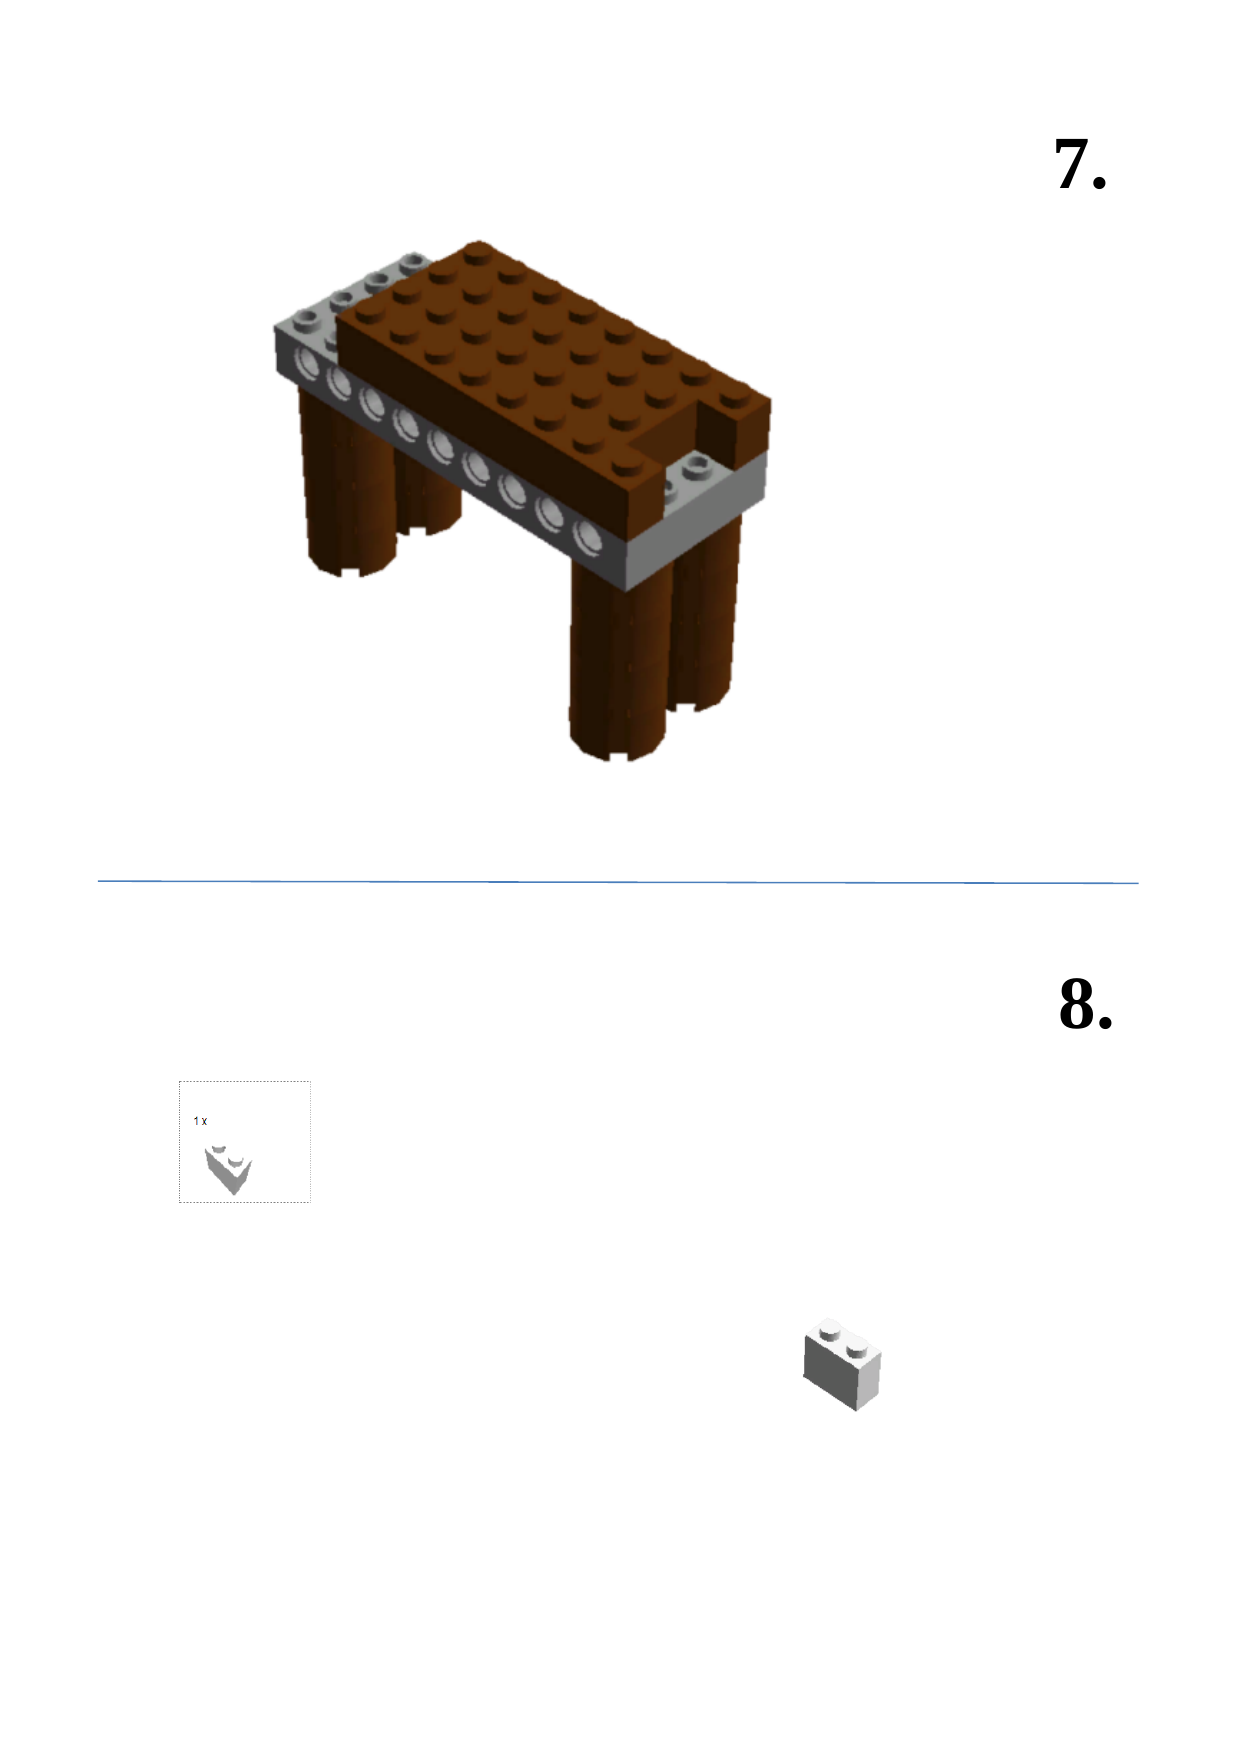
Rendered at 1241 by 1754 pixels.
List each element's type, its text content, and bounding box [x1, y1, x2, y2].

picture [177, 118, 848, 784]
picture [177, 1078, 909, 1561]
text 7. [848, 118, 1152, 204]
text 8. [177, 958, 1152, 1044]
